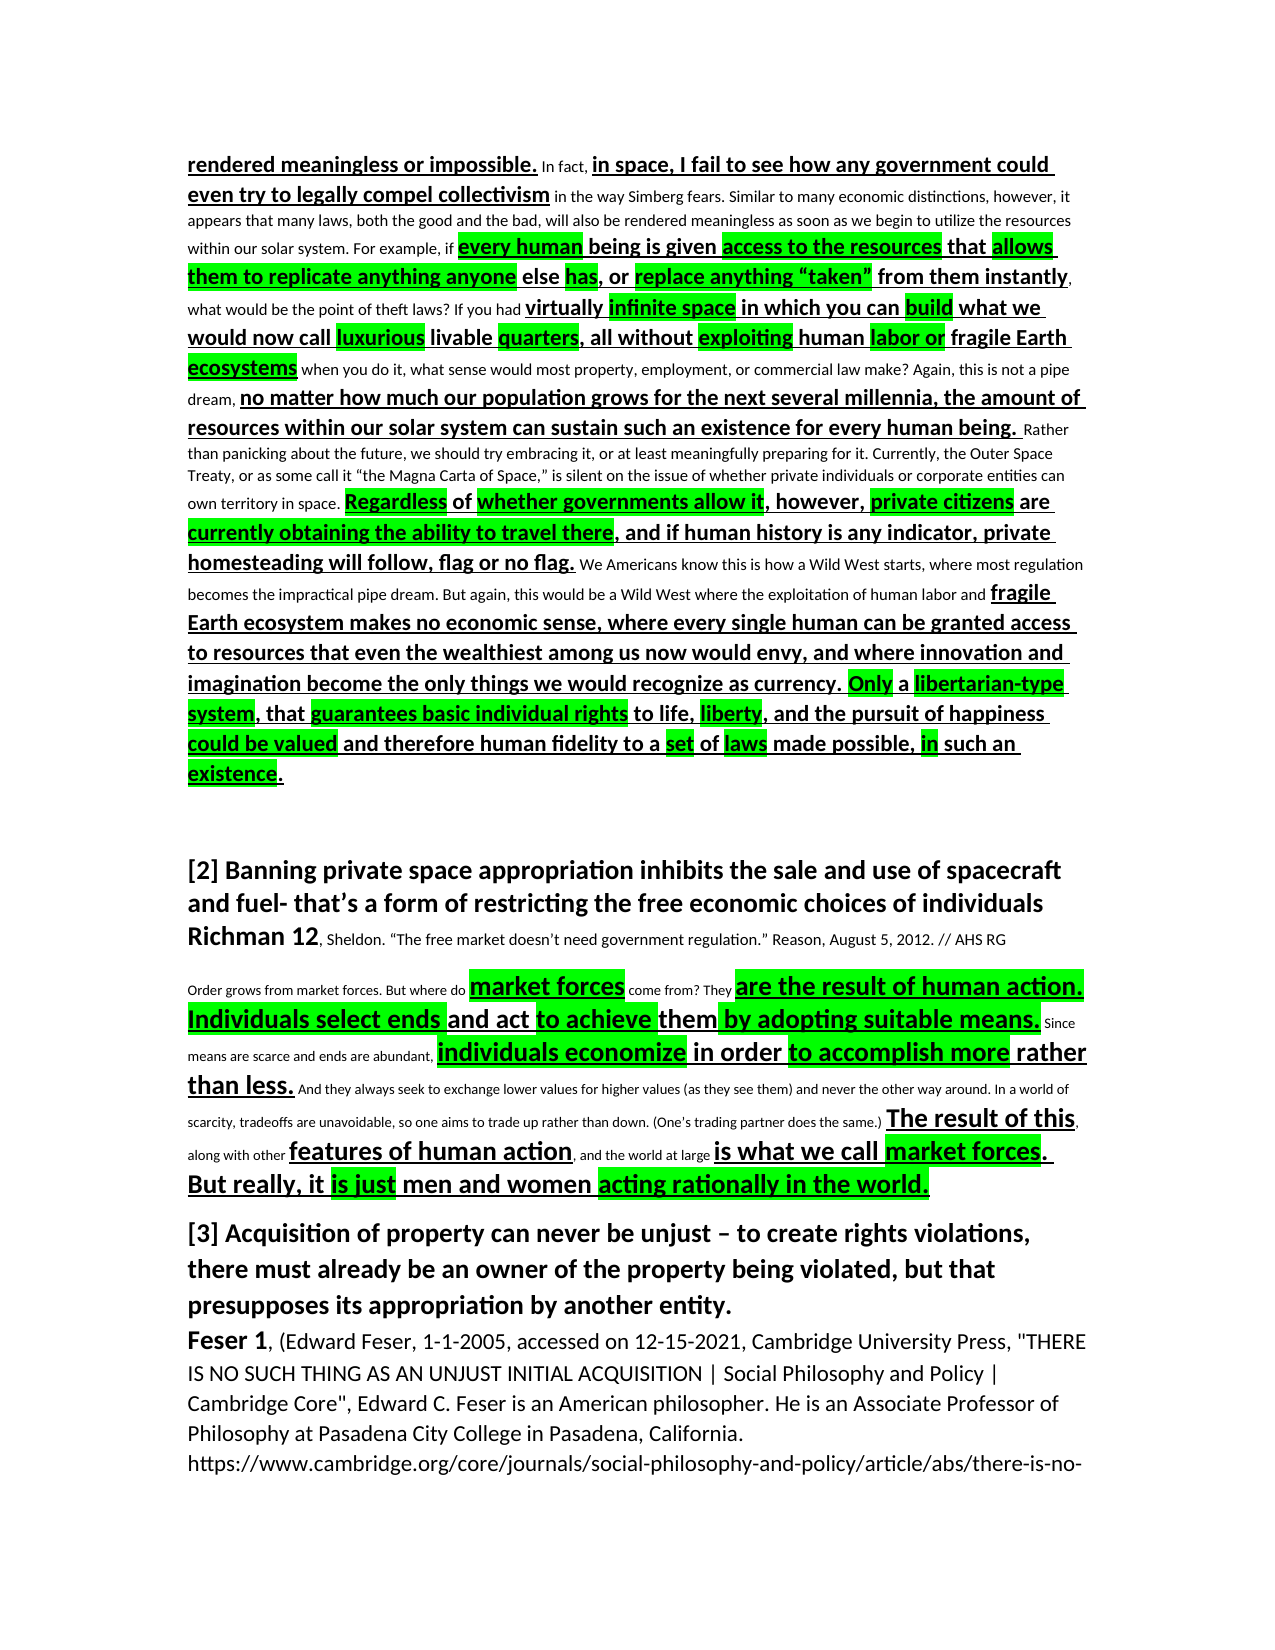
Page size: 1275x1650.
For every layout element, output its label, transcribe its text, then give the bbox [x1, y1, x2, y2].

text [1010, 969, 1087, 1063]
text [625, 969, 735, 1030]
text Order grows from market forces. But where do market forces come from? They are the result of human action. Individuals select ends and act to achieve them by adopting suitable means. Since means are scarce and ends are abundant, individuals economize in order to accomplish more rather than less. And they always seek to exchange lower values for higher values (as they see them) and never the other way around. In a world of scarcity, tradeoffs are unavoidable, so one aims to trade up rather than down. (One’s trading partner does the same.) The result of this, along with other features of human action, and the world at large is what we call market forces. But really, it is just men and women acting rationally in the world. [187, 1031, 1087, 1200]
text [187, 150, 1087, 787]
text Richman 12, Sheldon. “The free market doesn’t need government regulation.” Reason, August 5, 2012. // AHS RG [187, 919, 1087, 952]
subtitle [2] Banning private space appropriation inhibits the sale and use of spacecraft and fuel- that’s a form of restricting the free economic choices of individuals [187, 853, 1087, 919]
subtitle [3] Acquisition of property can never be unjust – to create rights violations, there must already be an owner of the property being violated, but that presupposes its appropriation by another entity. [187, 1217, 1087, 1321]
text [187, 1323, 1087, 1477]
